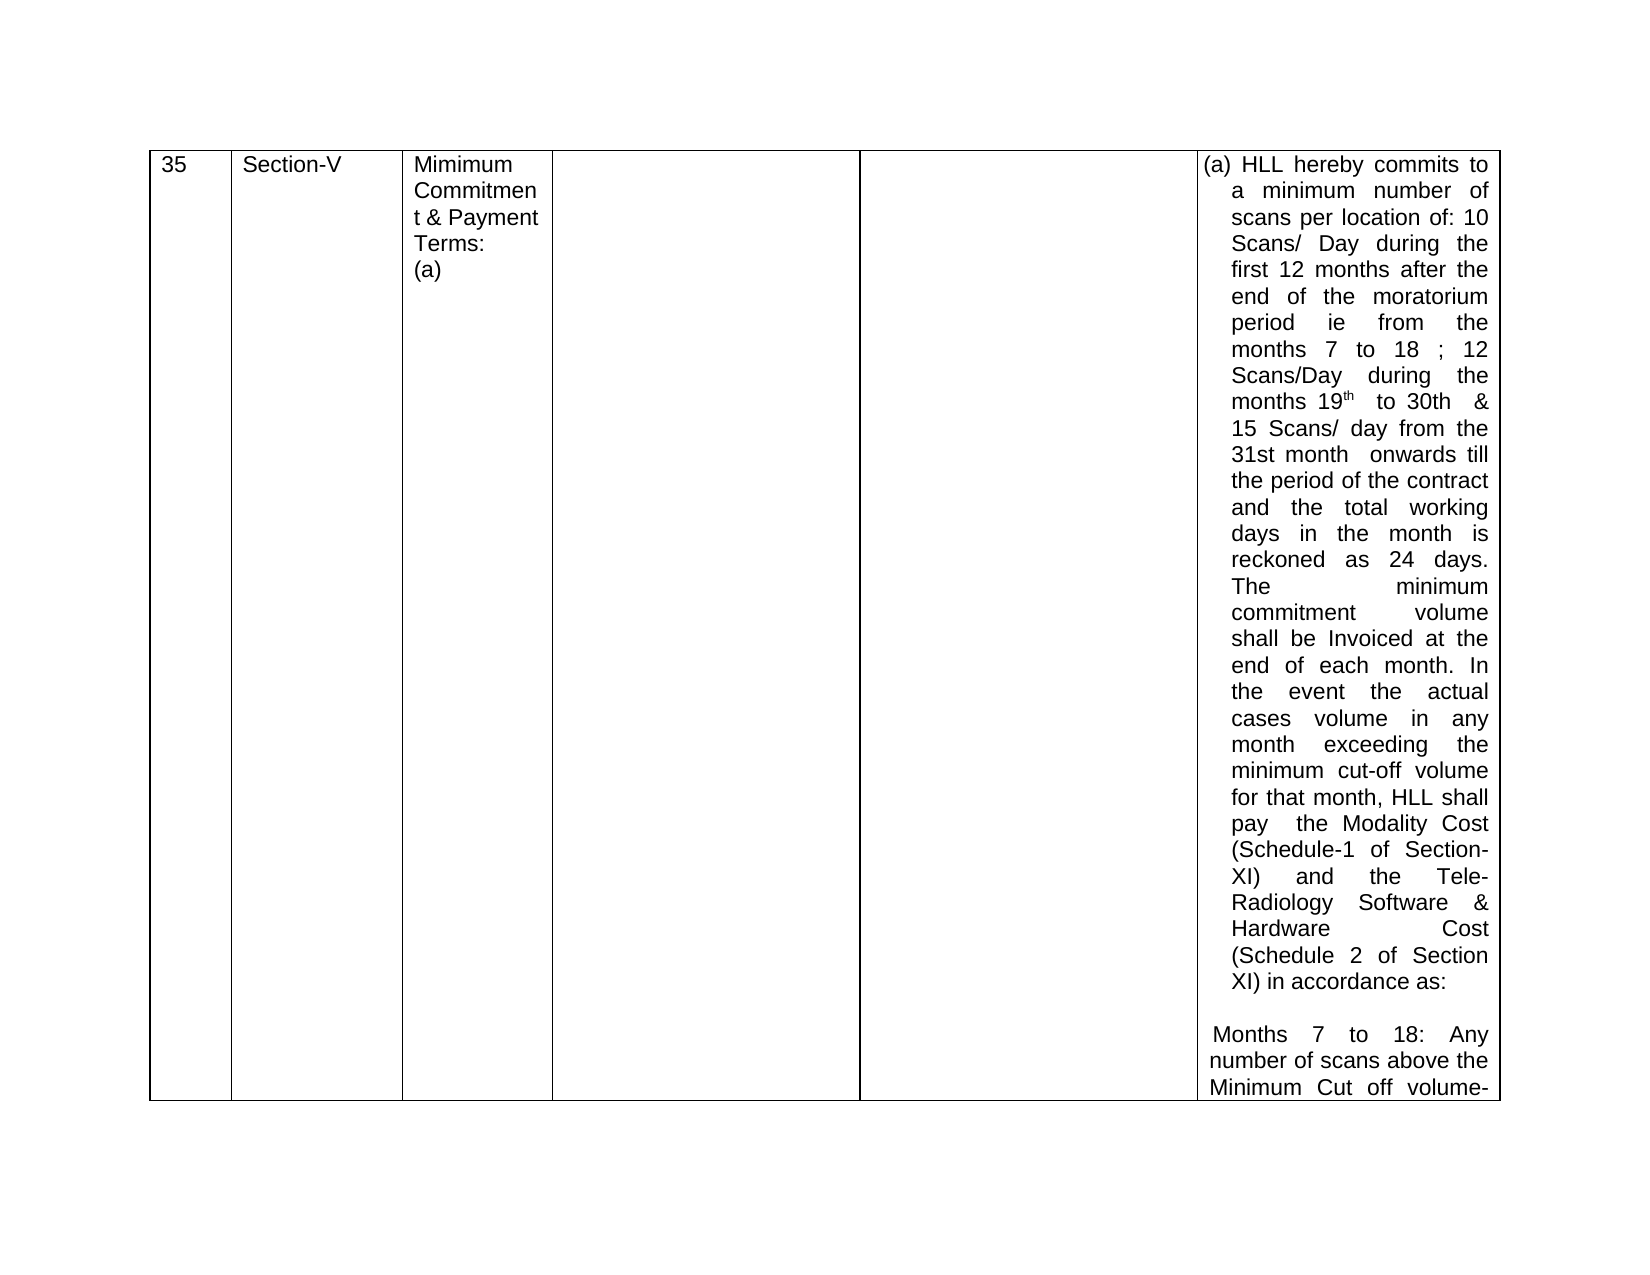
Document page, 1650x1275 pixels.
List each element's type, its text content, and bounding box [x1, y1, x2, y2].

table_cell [1198, 151, 1499, 1100]
table_cell [861, 151, 1197, 1100]
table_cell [403, 151, 552, 1100]
table_cell Section-V [232, 151, 402, 1100]
table_cell 35 [151, 151, 231, 1100]
table_cell [553, 151, 859, 1100]
